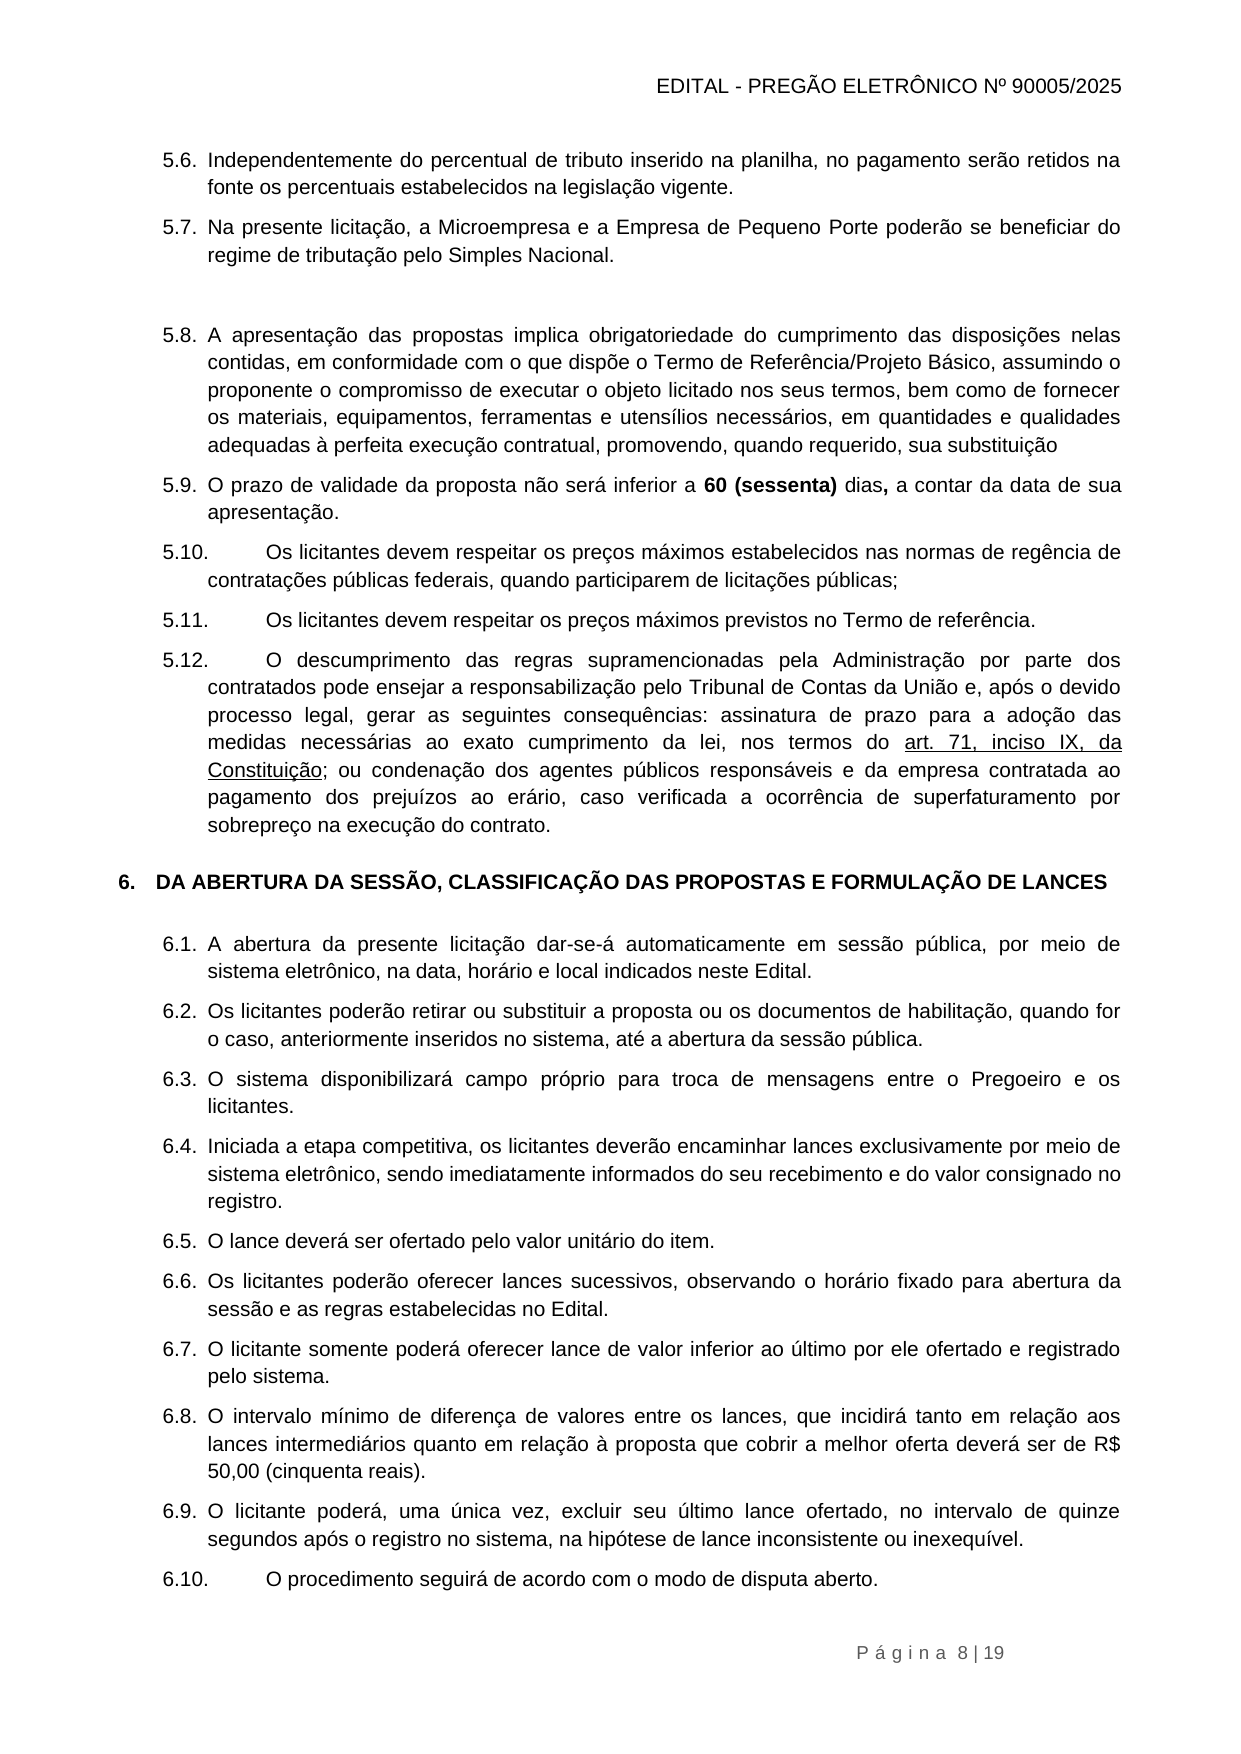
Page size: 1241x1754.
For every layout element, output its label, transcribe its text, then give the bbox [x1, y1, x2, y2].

text Os licitantes devem respeitar os preços máximos estabelecidos nas normas de regência de contratações públicas federais, quando participarem de licitações públicas; [162, 540, 1122, 592]
text O intervalo mínimo de diferença de valores entre os lances, que incidirá tanto em relação aos lances intermediários quanto em relação à proposta que cobrir a melhor oferta deverá ser de R$ 50,00 (cinquenta reais). [162, 1404, 1122, 1483]
text Os licitantes devem respeitar os preços máximos previstos no Termo de referência. [162, 608, 1122, 632]
text O licitante poderá, uma única vez, excluir seu último lance ofertado, no intervalo de quinze segundos após o registro no sistema, na hipótese de lance inconsistente ou inexequível. [162, 1499, 1122, 1550]
text Iniciada a etapa competitiva, os licitantes deverão encaminhar lances exclusivamente por meio de sistema eletrônico, sendo imediatamente informados do seu recebimento e do valor consignado no registro. [162, 1134, 1122, 1213]
text O sistema disponibilizará campo próprio para troca de mensagens entre o Pregoeiro e os licitantes. [162, 1066, 1122, 1118]
text O prazo de validade da proposta não será inferior a 60 (sessenta) dias, a contar da data de sua apresentação. [162, 473, 1122, 524]
text Os licitantes poderão oferecer lances sucessivos, observando o horário fixado para abertura da sessão e as regras estabelecidas no Edital. [162, 1269, 1122, 1320]
text O lance deverá ser ofertado pelo valor unitário do item. [162, 1229, 1122, 1253]
text Os licitantes poderão retirar ou substituir a proposta ou os documentos de habilitação, quando for o caso, anteriormente inseridos no sistema, até a abertura da sessão pública. [162, 999, 1122, 1050]
text A abertura da presente licitação dar-se-á automaticamente em sessão pública, por meio de sistema eletrônico, na data, horário e local indicados neste Edital. [162, 931, 1122, 983]
text O procedimento seguirá de acordo com o modo de disputa aberto. [162, 1566, 1122, 1590]
text Na presente licitação, a Microempresa e a Empresa de Pequeno Porte poderão se beneficiar do regime de tributação pelo Simples Nacional. [162, 215, 1122, 267]
text DA ABERTURA DA SESSÃO, CLASSIFICAÇÃO DAS PROPOSTAS E FORMULAÇÃO DE LANCES [118, 870, 1122, 894]
text Independentemente do percentual de tributo inserido na planilha, no pagamento serão retidos na fonte os percentuais estabelecidos na legislação vigente. [162, 148, 1122, 199]
text A apresentação das propostas implica obrigatoriedade do cumprimento das disposições nelas contidas, em conformidade com o que dispõe o Termo de Referência/Projeto Básico, assumindo o proponente o compromisso de executar o objeto licitado nos seus termos, bem como de fornecer os materiais, equipamentos, ferramentas e utensílios necessários, em quantidades e qualidades adequadas à perfeita execução contratual, promovendo, quando requerido, sua substituição [162, 323, 1122, 457]
text O licitante somente poderá oferecer lance de valor inferior ao último por ele ofertado e registrado pelo sistema. [162, 1336, 1122, 1388]
text O descumprimento das regras supramencionadas pela Administração por parte dos contratados pode ensejar a responsabilização pelo Tribunal de Contas da União e, após o devido processo legal, gerar as seguintes consequências: assinatura de prazo para a adoção das medidas necessárias ao exato cumprimento da lei, nos termos do art. 71, inciso IX, da Constituição; ou condenação dos agentes públicos responsáveis e da empresa contratada ao pagamento dos prejuízos ao erário, caso verificada a ocorrência de superfaturamento por sobrepreço na execução do contrato. [162, 648, 1122, 837]
